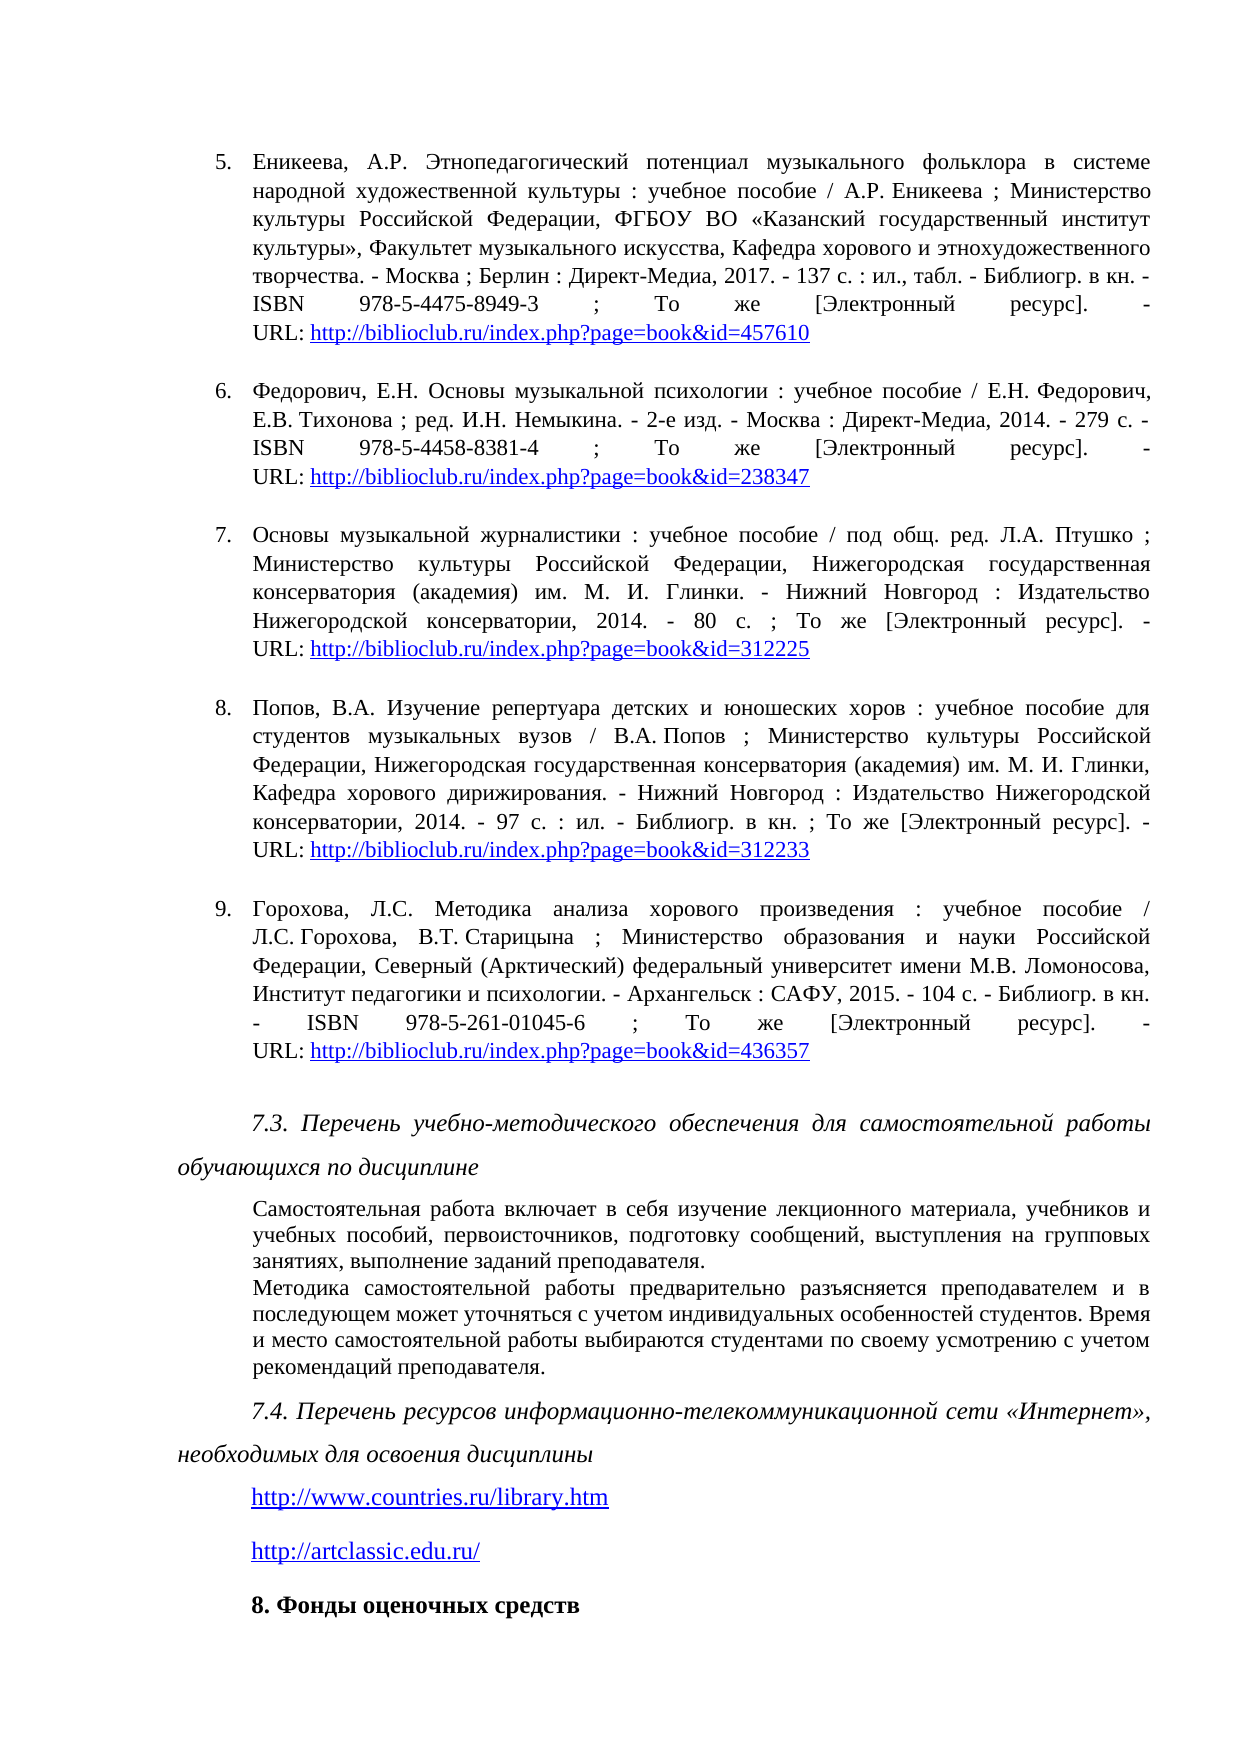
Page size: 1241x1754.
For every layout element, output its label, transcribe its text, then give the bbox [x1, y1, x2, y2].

text 8. Фонды оценочных средств [177, 1590, 1152, 1619]
list Попов, В.А. Изучение репертуара детских и юношеских хоров : учебное пособие для студентов музыкальных вузов / В.А. Попов ; Министерство культуры Российской Федерации, Нижегородская государственная консерватория (академия) им. М. И. Глинки, Кафедра хорового дирижирования. - Нижний Новгород : Издательство Нижегородской консерватории, 2014. - 97 с. : ил. - Библиогр. в кн. ; То же [Электронный ресурс]. - URL: http://biblioclub.ru/index.php?page=book&id=312233 [215, 694, 1152, 862]
text http://artclassic.edu.ru/ [177, 1536, 1152, 1565]
list Горохова, Л.С. Методика анализа хорового произведения : учебное пособие / Л.С. Горохова, В.Т. Старицына ; Министерство образования и науки Российской Федерации, Северный (Арктический) федеральный университет имени М.В. Ломоносова, Институт педагогики и психологии. - Архангельск : САФУ, 2015. - 104 с. - Библиогр. в кн. - ISBN 978-5-261-01045-6 ; То же [Электронный ресурс]. - URL: http://biblioclub.ru/index.php?page=book&id=436357 [215, 895, 1152, 1063]
text 7.3. Перечень учебно-методического обеспечения для самостоятельной работы обучающихся по дисциплине [177, 1108, 1152, 1180]
list Основы музыкальной журналистики : учебное пособие / под общ. ред. Л.А. Птушко ; Министерство культуры Российской Федерации, Нижегородская государственная консерватория (академия) им. М. И. Глинки. - Нижний Новгород : Издательство Нижегородской консерватории, 2014. - 80 с. ; То же [Электронный ресурс]. - URL: http://biblioclub.ru/index.php?page=book&id=312225 [215, 522, 1152, 662]
list Еникеева, А.Р. Этнопедагогический потенциал музыкального фольклора в системе народной художественной культуры : учебное пособие / А.Р. Еникеева ; Министерство культуры Российской Федерации, ФГБОУ ВО «Казанский государственный институт культуры», Факультет музыкального искусства, Кафедра хорового и этнохудожественного творчества. - Москва ; Берлин : Директ-Медиа, 2017. - 137 с. : ил., табл. - Библиогр. в кн. - ISBN 978-5-4475-8949-3 ; То же [Электронный ресурс]. - URL: http://biblioclub.ru/index.php?page=book&id=457610 [215, 148, 1152, 345]
list Федорович, Е.Н. Основы музыкальной психологии : учебное пособие / Е.Н. Федорович, Е.В. Тихонова ; ред. И.Н. Немыкина. - 2-е изд. - Москва : Директ-Медиа, 2014. - 279 с. - ISBN 978-5-4458-8381-4 ; То же [Электронный ресурс]. - URL: http://biblioclub.ru/index.php?page=book&id=238347 [215, 378, 1152, 489]
list Самостоятельная работа включает в себя изучение лекционного материала, учебников и учебных пособий, первоисточников, подготовку сообщений, выступления на групповых занятиях, выполнение заданий преподавателя. [252, 1195, 1152, 1274]
text 7.4. Перечень ресурсов информационно-телекоммуникационной сети «Интернет», необходимых для освоения дисциплины [177, 1396, 1152, 1468]
list Методика самостоятельной работы предварительно разъясняется преподавателем и в последующем может уточняться с учетом индивидуальных особенностей студентов. Время и место самостоятельной работы выбираются студентами по своему усмотрению с учетом рекомендаций преподавателя. [252, 1274, 1152, 1379]
text http://www.countries.ru/library.htm [177, 1482, 1152, 1511]
